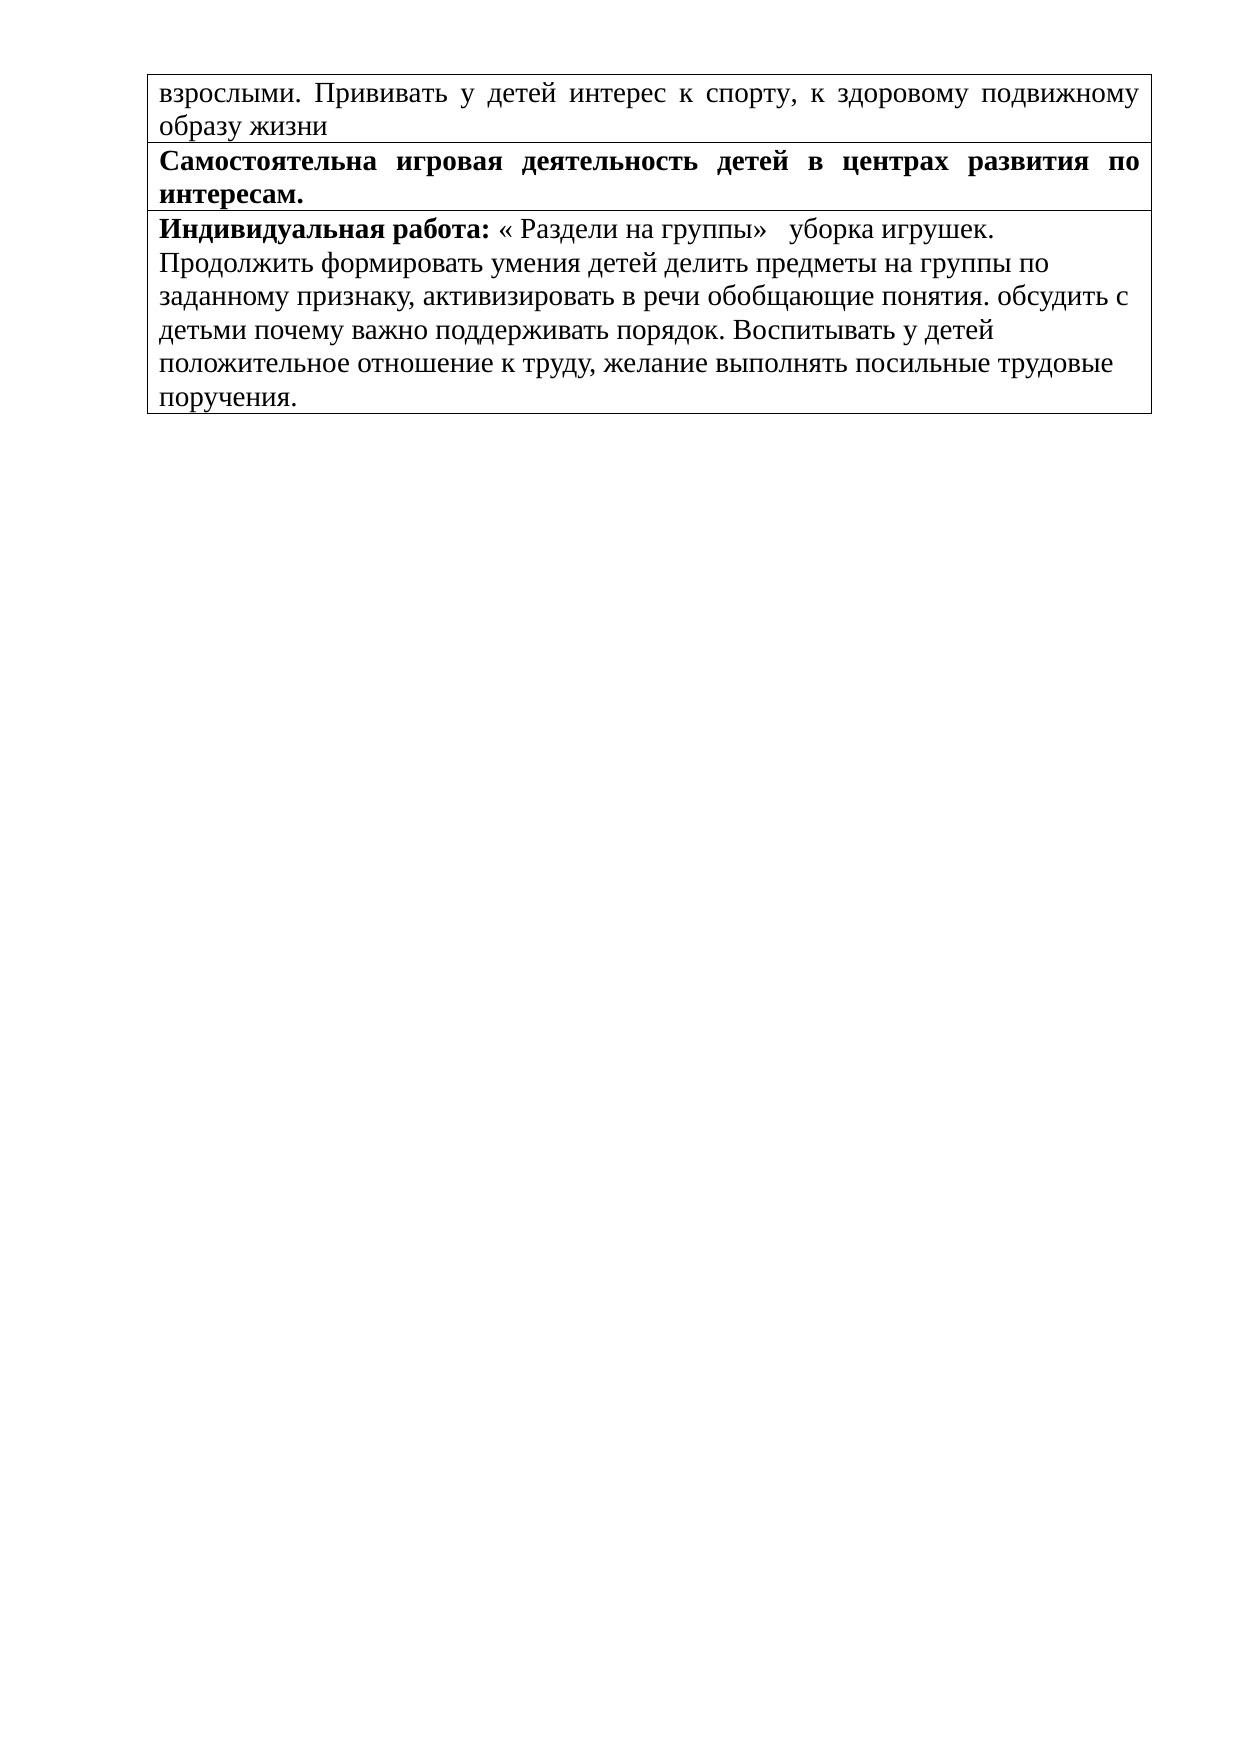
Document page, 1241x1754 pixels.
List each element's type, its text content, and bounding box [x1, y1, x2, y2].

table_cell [148, 75, 1151, 142]
table_cell Самостоятельна игровая деятельность детей в центрах развития по интересам. [148, 143, 1151, 210]
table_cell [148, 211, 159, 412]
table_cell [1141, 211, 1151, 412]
